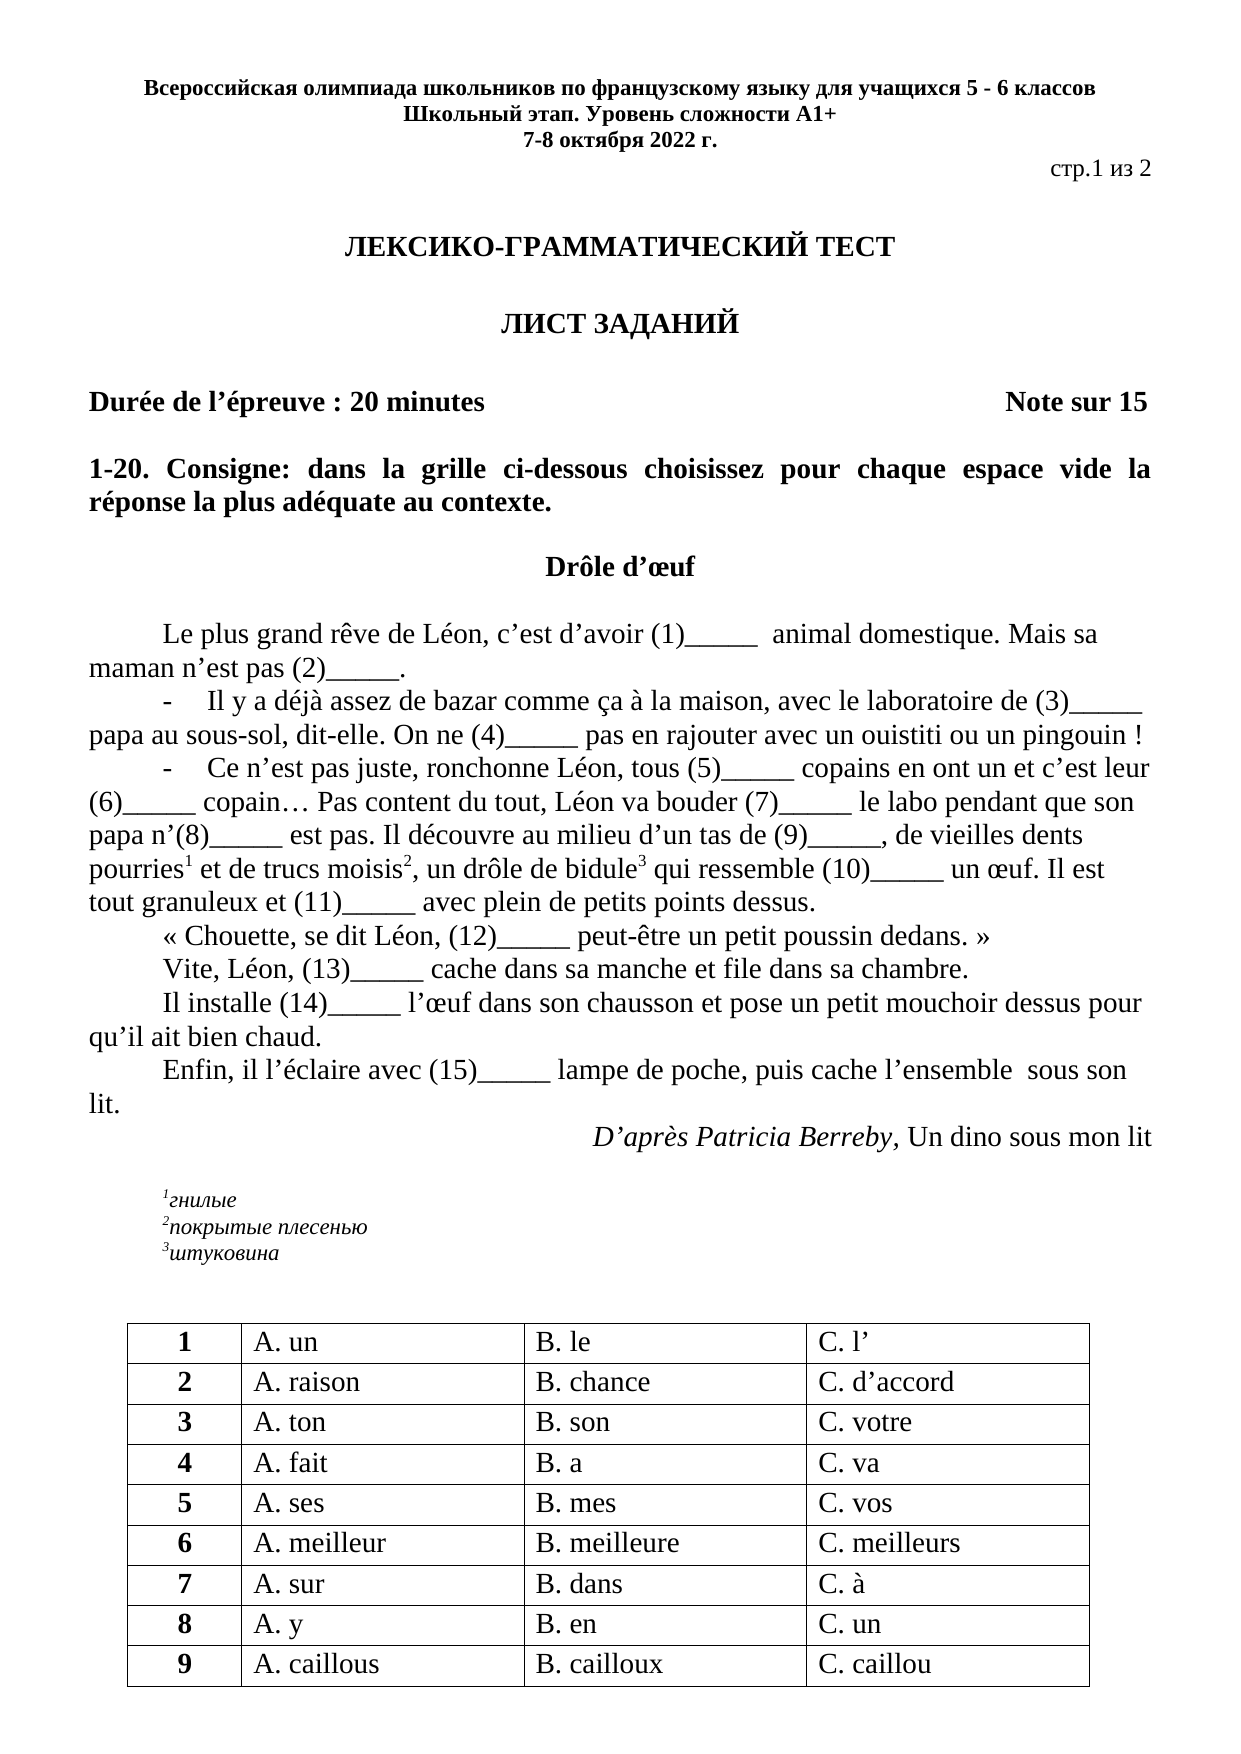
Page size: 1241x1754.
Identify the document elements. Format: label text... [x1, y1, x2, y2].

table_cell B. mes [525, 1485, 806, 1524]
table_cell 5 [128, 1485, 241, 1524]
table_cell B. cailloux [525, 1646, 806, 1686]
text D’après Patricia Berreby, Un dino sous mon lit [89, 1119, 1152, 1153]
table_cell A. ton [242, 1405, 524, 1444]
table_cell B. dans [525, 1566, 806, 1605]
text 2покрытые плесенью [89, 1213, 1152, 1239]
table_cell A. y [242, 1606, 524, 1645]
table_cell C. va [807, 1445, 1089, 1484]
table_cell 6 [128, 1526, 241, 1565]
table_cell B. meilleure [525, 1526, 806, 1565]
table_cell C. un [807, 1606, 1089, 1645]
table_cell A. ses [242, 1485, 524, 1524]
table_cell 8 [128, 1606, 241, 1645]
list Vite, Léon, (13)_____ cache dans sa manche et file dans sa chambre. [89, 952, 1152, 985]
text 1-20. Consigne: dаns la grille сi-dessous choisissez pour chaque espace vide la réponse la plus adéquate au contexte. [89, 451, 1152, 518]
table_header A. un [242, 1324, 524, 1363]
list Ce n’est pas juste, ronchonne Léon, tous (5)_____ copains en ont un et c’est leur (6)_____ copain… Pas content du tout, Léon va bouder (7)_____ le labo pendant que son papa n’(8)_____ est pas. Il découvre au milieu d’un tas de (9)_____, de vieilles dents pourries1 et de trucs moisis2, un drôle de bidule3 qui ressemble (10)_____ un œuf. Il est tout granuleux et (11)_____ avec plein de petits points dessus. [89, 750, 1152, 918]
table_cell C. à [807, 1566, 1089, 1605]
list Il installe (14)_____ l’œuf dans son chausson et pose un petit mouchoir dessus pour qu’il ait bien chaud. [89, 985, 1152, 1052]
text Drôle d’œuf [89, 549, 1152, 583]
text 1гнилые [89, 1186, 1152, 1213]
text Le plus grand rêve de Léon, c’est d’avoir (1)_____ animal domestique. Mais sa maman n’est pas (2)_____. [89, 616, 1152, 683]
table_cell B. en [525, 1606, 806, 1645]
table_cell B. a [525, 1445, 806, 1484]
table_cell C. d’accord [807, 1364, 1089, 1403]
table_header C. l’ [807, 1324, 1089, 1363]
list Il y a déjà assez de bazar comme ça à la maison, avec le laboratoire de (3)_____ papa au sous-sol, dit-elle. On ne (4)_____ pas en rajouter avec un ouistiti ou un pingouin ! [89, 683, 1152, 750]
table_cell 4 [128, 1445, 241, 1484]
table_cell A. fait [242, 1445, 524, 1484]
table_cell C. caillou [807, 1646, 1089, 1686]
list Enfin, il l’éclaire avec (15)_____ lampe de poche, puis cache l’ensemble sous son lit. [89, 1052, 1152, 1119]
table_cell B. chance [525, 1364, 806, 1403]
table_cell 2 [128, 1364, 241, 1403]
text Durée de l’épreuve : 20 minutes Note sur 15 [89, 384, 1152, 417]
table_cell A. meilleur [242, 1526, 524, 1565]
list « Chouette, se dit Léon, (12)_____ peut-être un petit poussin dedans. » [89, 918, 1152, 952]
text 3штуковина [89, 1239, 1152, 1265]
text Лист заданий [89, 307, 1152, 340]
table_cell A. caillous [242, 1646, 524, 1686]
table_cell C. meilleurs [807, 1526, 1089, 1565]
text Лексико-грамматический тест [89, 229, 1152, 263]
table_cell C. vos [807, 1485, 1089, 1524]
table_cell 3 [128, 1405, 241, 1444]
table_cell B. son [525, 1405, 806, 1444]
table_cell A. raison [242, 1364, 524, 1403]
table_cell A. sur [242, 1566, 524, 1605]
table_header 1 [128, 1324, 241, 1363]
table_cell 9 [128, 1646, 241, 1686]
table_cell 7 [128, 1566, 241, 1605]
table_header B. le [525, 1324, 806, 1363]
table_cell C. votre [807, 1405, 1089, 1444]
